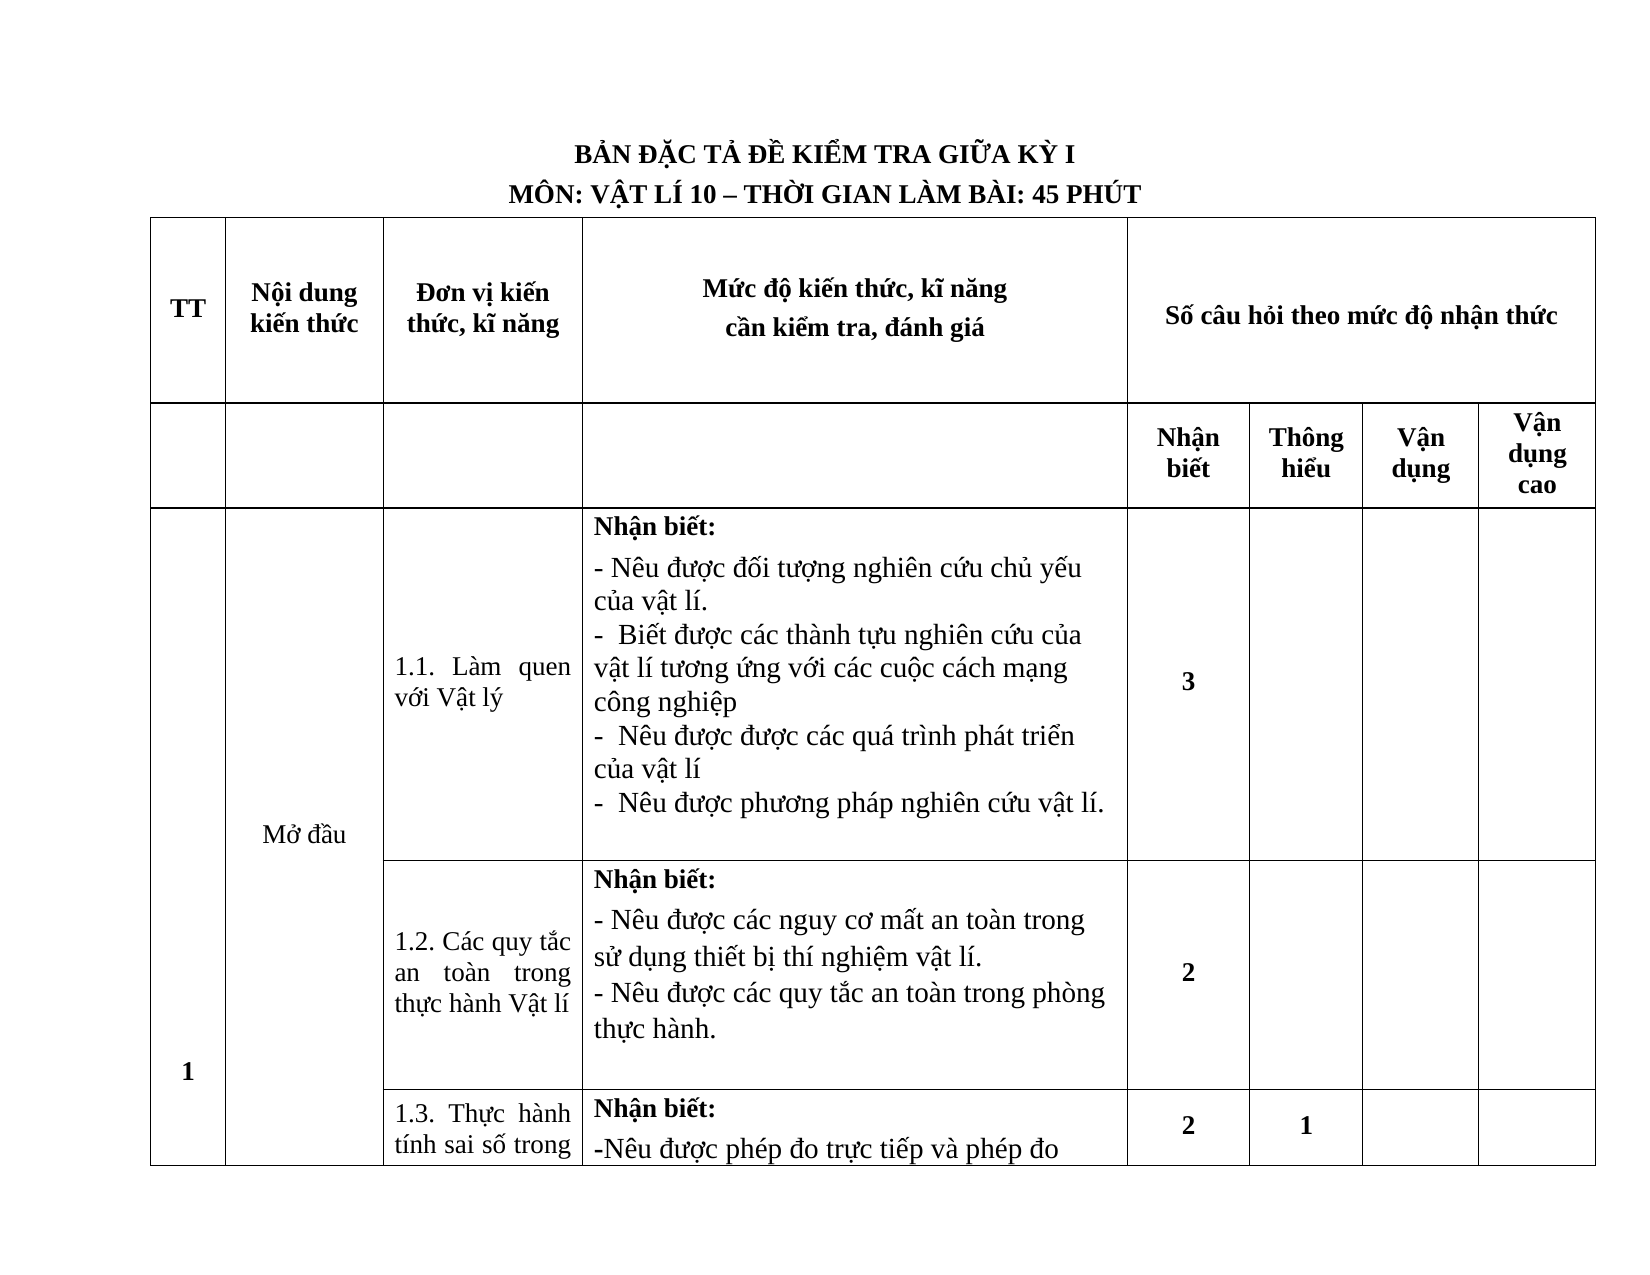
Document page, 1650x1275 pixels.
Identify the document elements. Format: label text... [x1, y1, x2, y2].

table_cell [226, 404, 383, 507]
table_cell [1479, 861, 1595, 1089]
table_cell Nhận biết [1128, 404, 1249, 507]
table_cell 2 [1128, 861, 1249, 1089]
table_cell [384, 1090, 582, 1165]
table_cell [583, 404, 1127, 507]
table_cell 1 [151, 509, 225, 1165]
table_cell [583, 1090, 1127, 1165]
table_cell 3 [1128, 509, 1249, 860]
table_header Đơn vị kiến thức, kĩ năng [384, 218, 582, 402]
table_cell [1363, 509, 1478, 860]
table_cell [1363, 861, 1478, 1089]
table_header Số câu hỏi theo mức độ nhận thức [1128, 218, 1595, 402]
table_cell Thông hiểu [1250, 404, 1362, 507]
table_cell 1 [1250, 1090, 1362, 1165]
table_cell Vận dụng cao [1479, 404, 1595, 507]
table_cell [1479, 1090, 1595, 1165]
table_cell Mở đầu [226, 509, 383, 1165]
text MÔN: VẬT LÍ 10 – THỜI GIAN LÀM BÀI: 45 PHÚT [150, 178, 1500, 209]
text BẢN ĐẶC TẢ ĐỀ KIỂM TRA GIỮA KỲ I [150, 138, 1500, 169]
table_cell [1479, 509, 1595, 860]
table_cell [151, 404, 225, 507]
table_cell 1.2. Các quy tắc an toàn trong thực hành Vật lí [384, 861, 582, 1089]
table_header Nội dung kiến thức [226, 218, 383, 402]
table_header TT [151, 218, 225, 402]
table_cell [1250, 509, 1362, 860]
table_cell [1250, 861, 1362, 1089]
table_cell Nhận biết: - Nêu được các nguy cơ mất an toàn trong sử dụng thiết bị thí nghiệm vật lí. - Nêu được các quy tắc an toàn trong phòng thực hành. [583, 861, 1127, 1089]
table_cell [384, 404, 582, 507]
table_header Mức độ kiến thức, kĩ năng cần kiểm tra, đánh giá [583, 218, 1127, 402]
table_cell Vận dụng [1363, 404, 1478, 507]
table_cell [1363, 1090, 1478, 1165]
table_cell Nhận biết: - Nêu được đối tượng nghiên cứu chủ yếu của vật lí. - Biết được các thành tựu nghiên cứu của vật lí tương ứng với các cuộc cách mạng công nghiệp - Nêu được được các quá trình phát triển của vật lí - Nêu được phương pháp nghiên cứu vật lí. [583, 509, 1127, 860]
table_cell 2 [1128, 1090, 1249, 1165]
table_cell 1.1. Làm quen với Vật lý [384, 509, 582, 860]
